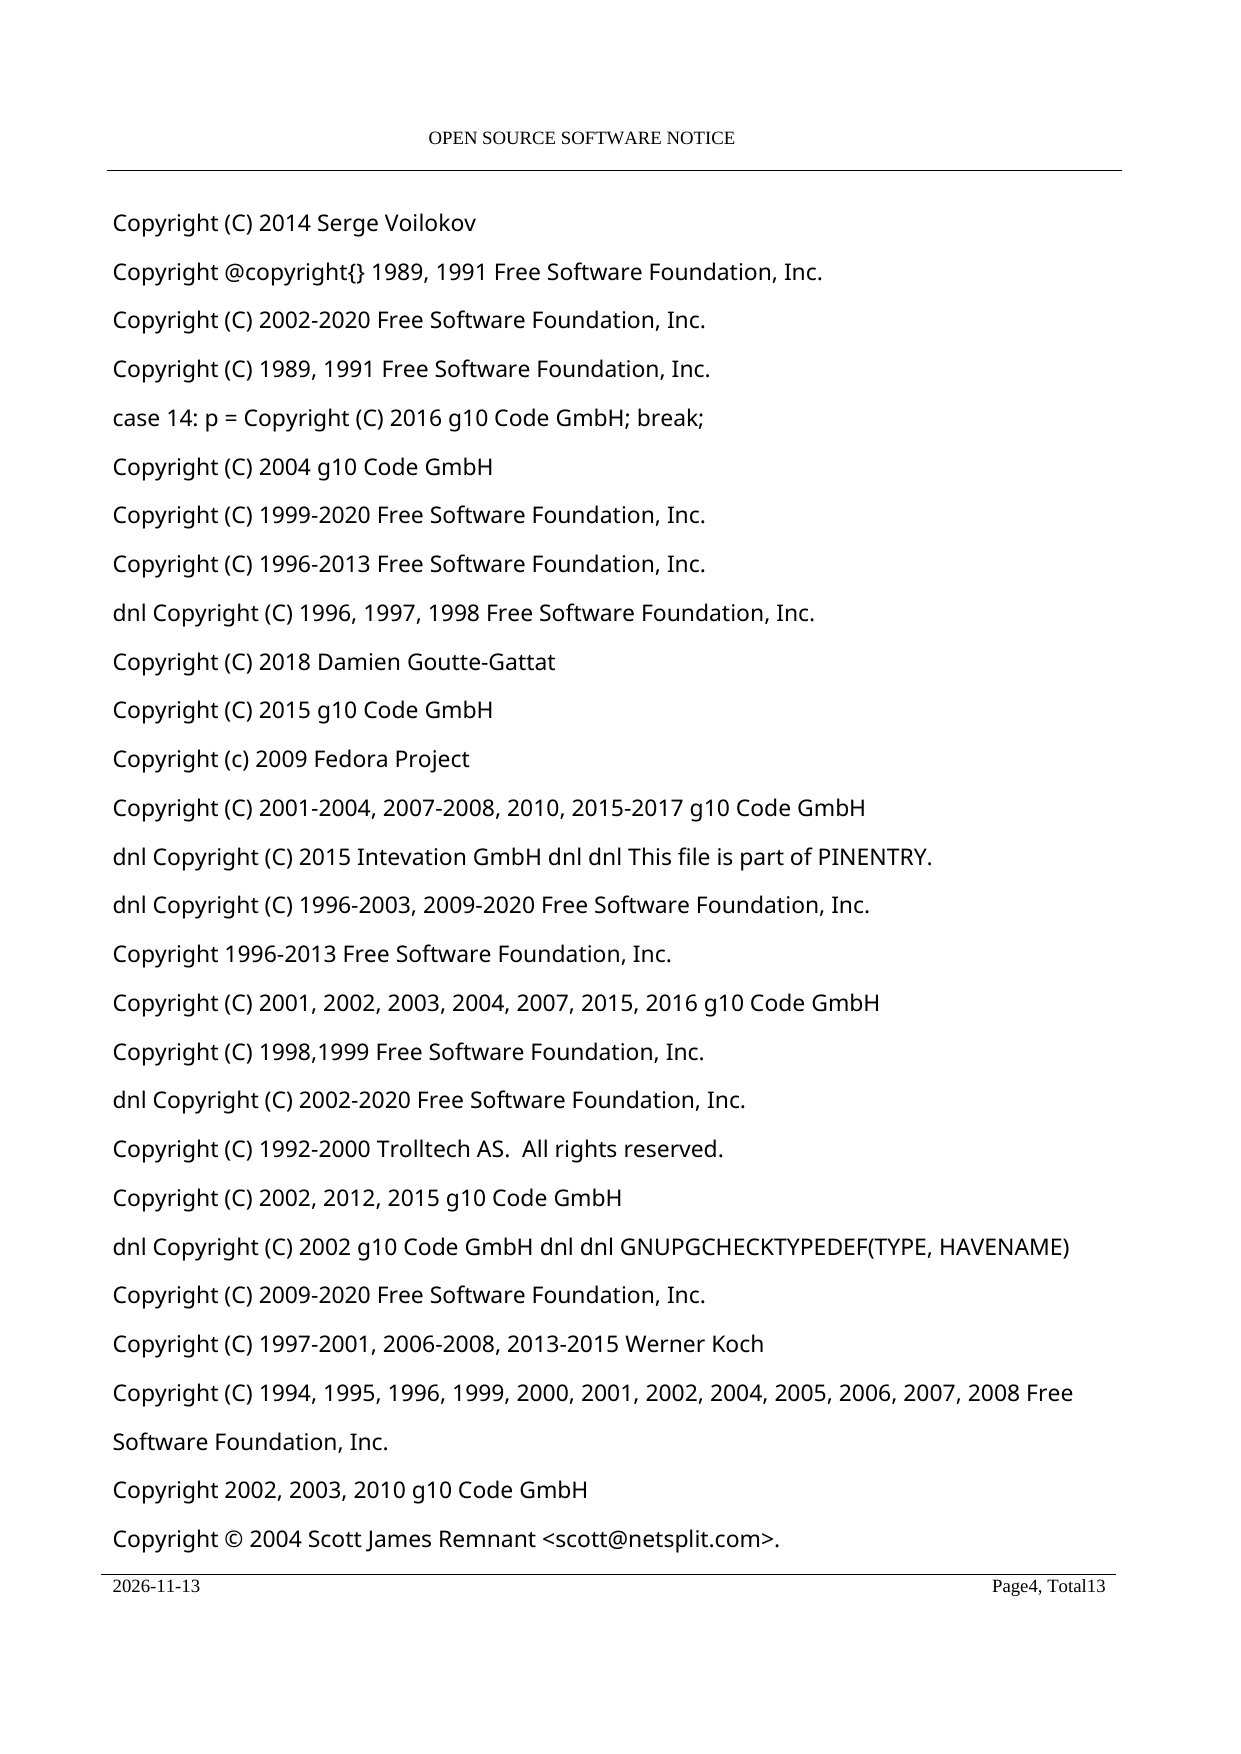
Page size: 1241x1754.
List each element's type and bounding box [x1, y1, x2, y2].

text [112, 206, 1128, 1555]
